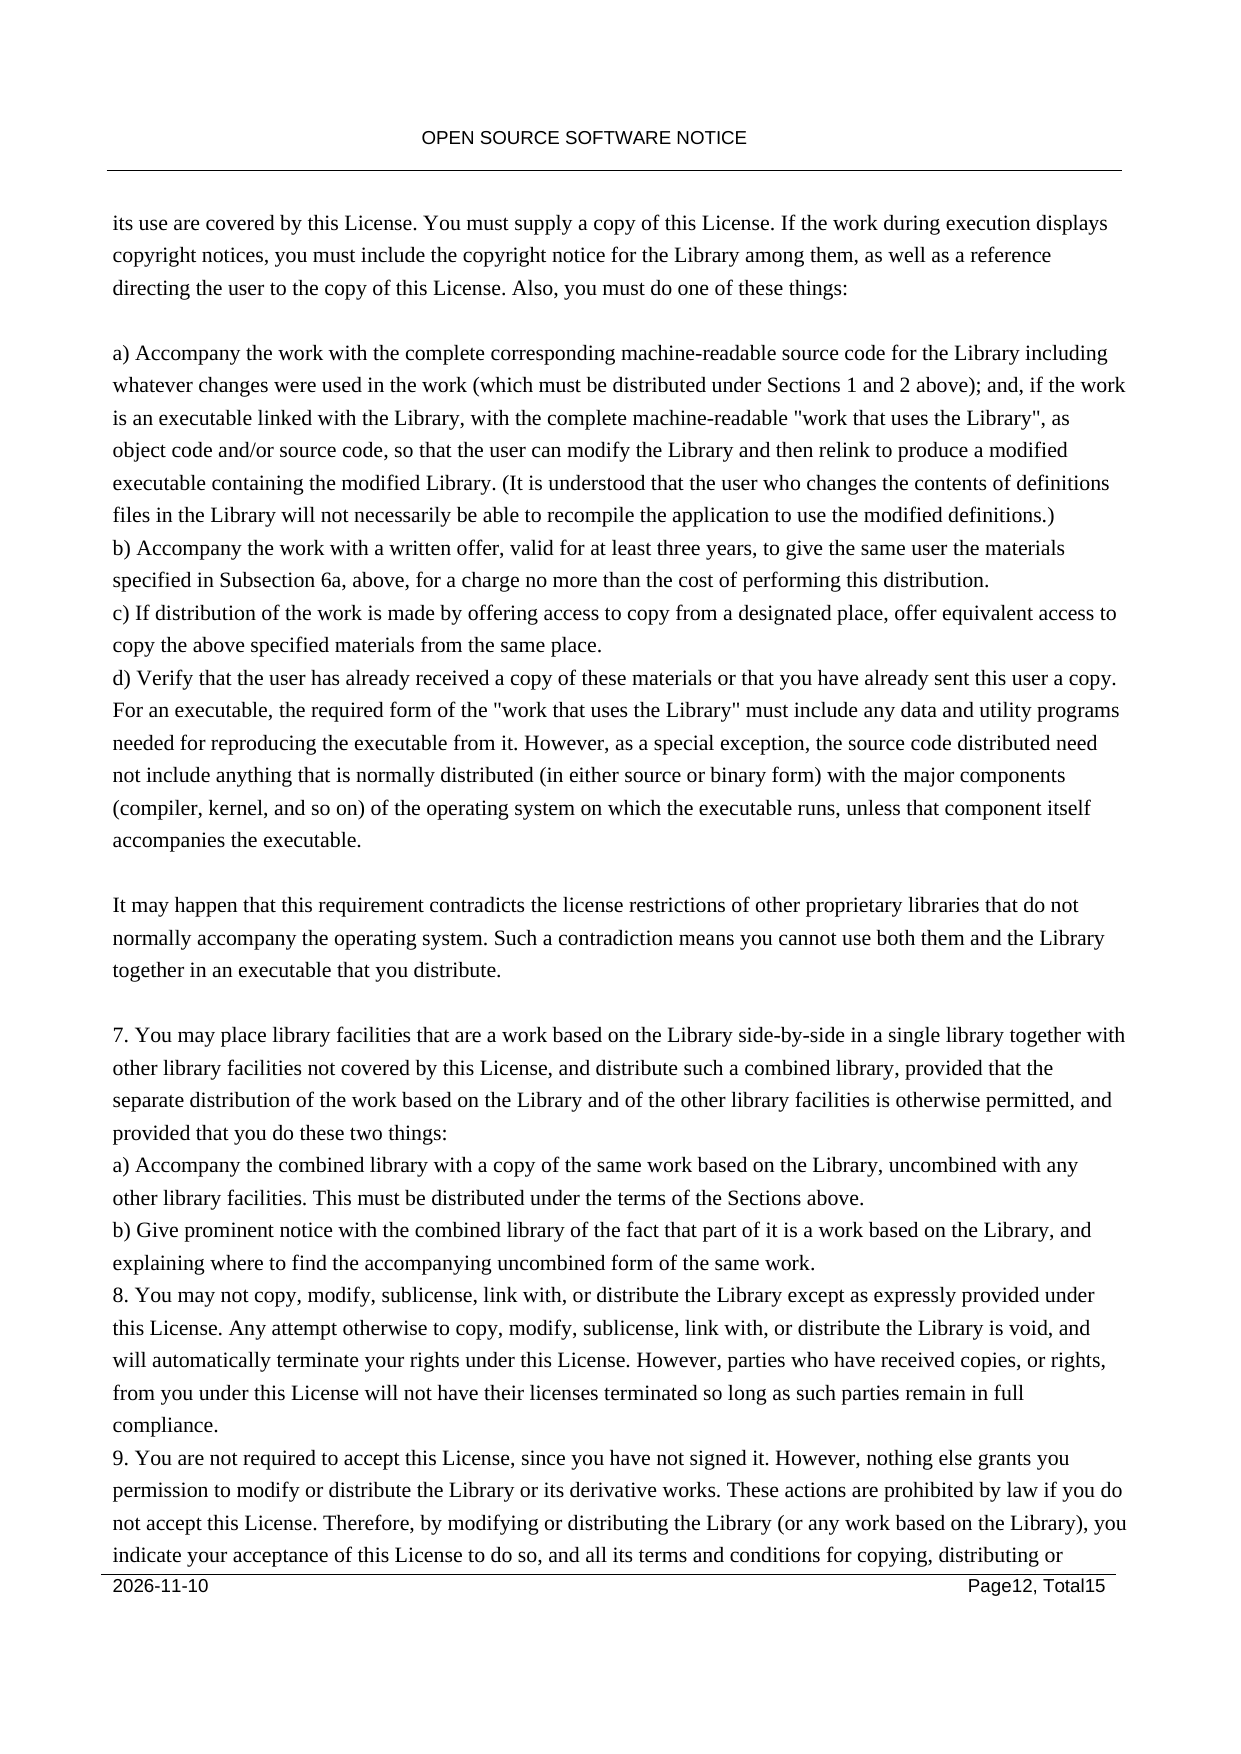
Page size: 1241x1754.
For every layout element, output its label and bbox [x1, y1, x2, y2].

text [112, 206, 1128, 1571]
